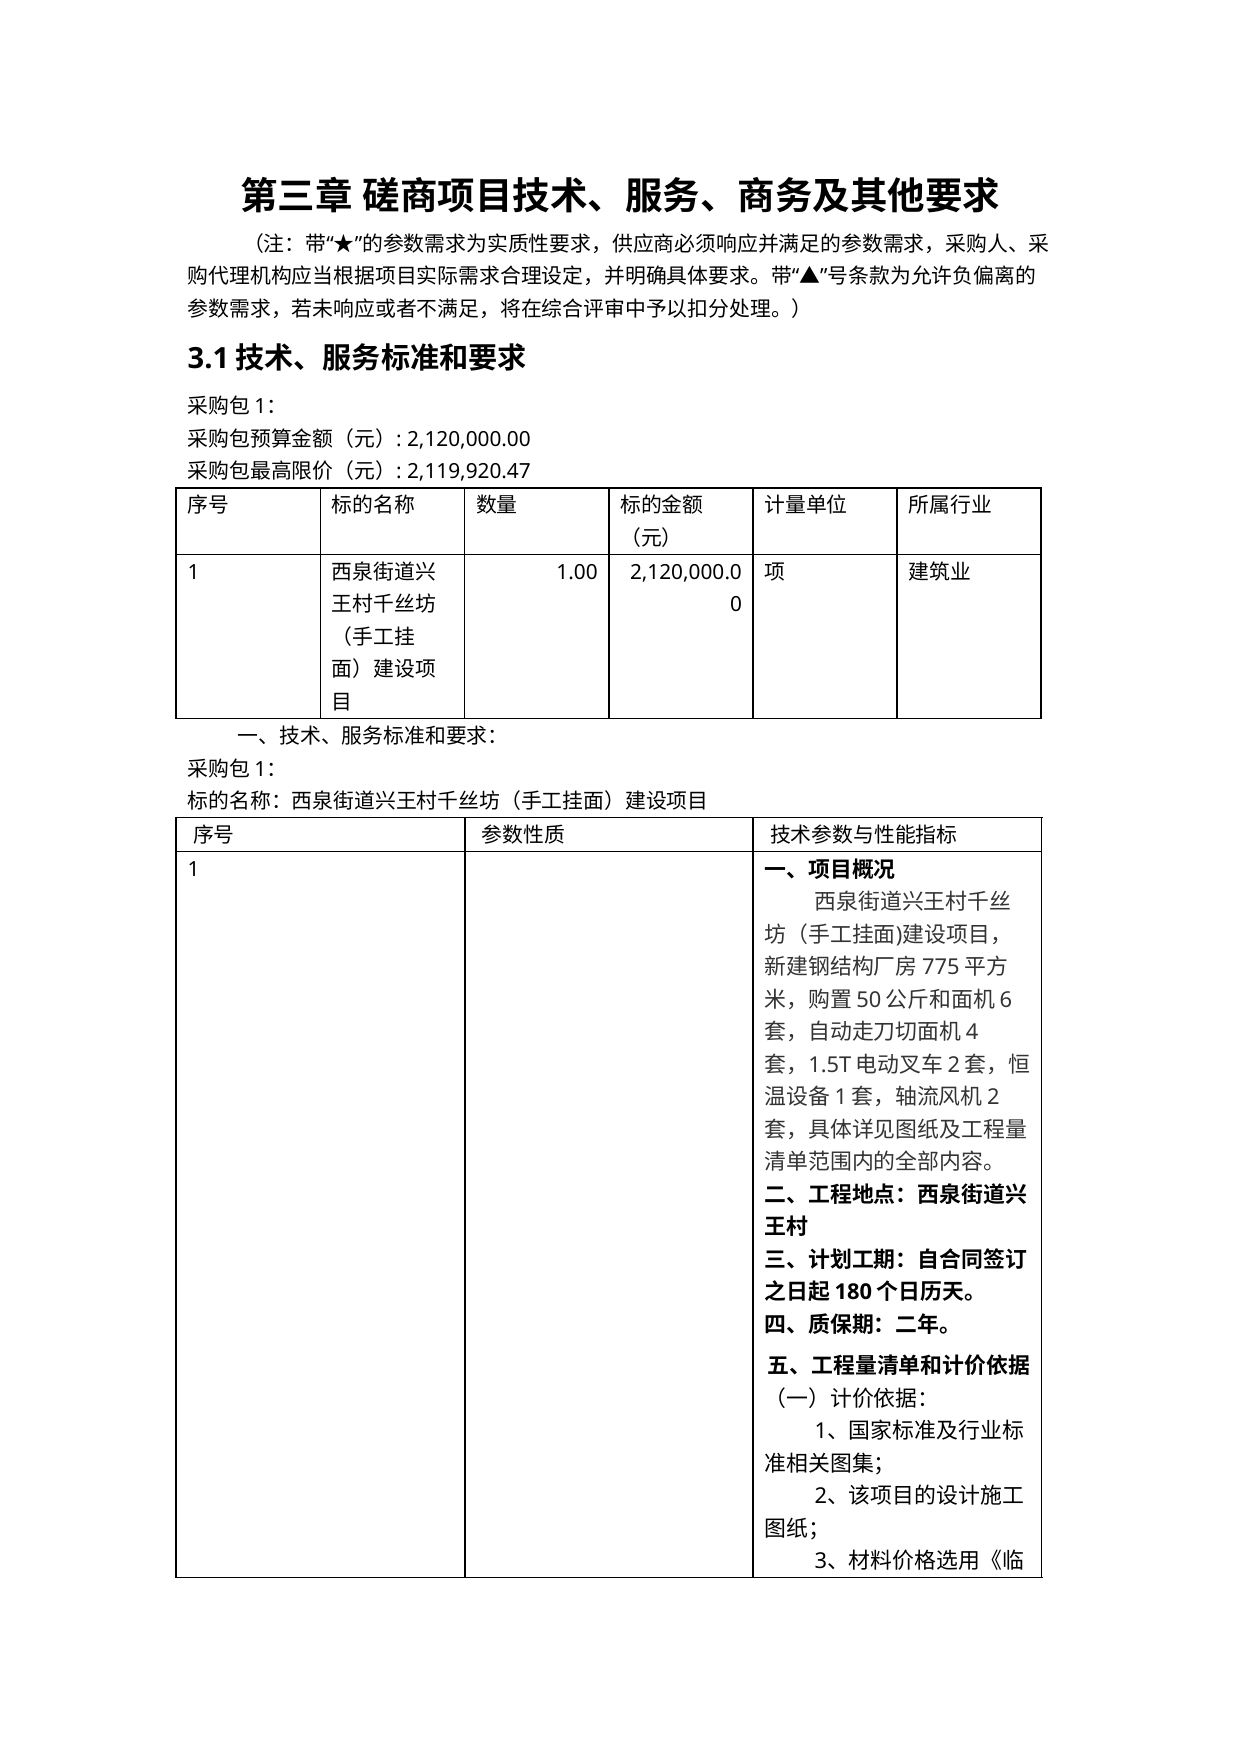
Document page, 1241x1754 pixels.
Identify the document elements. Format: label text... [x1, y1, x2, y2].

table_header 参数性质 [466, 818, 752, 851]
text 第三章 磋商项目技术、服务、商务及其他要求 [187, 162, 1053, 227]
table_cell 1 [177, 555, 320, 718]
table_cell 1.00 [465, 555, 608, 718]
table_header 技术参数与性能指标 [754, 818, 1041, 851]
table_cell 西泉街道兴王村千丝坊（手工挂面）建设项目 [321, 555, 464, 718]
text 采购包预算金额（元）: 2,120,000.00 [187, 422, 1053, 454]
text （注：带“★”的参数需求为实质性要求，供应商必须响应并满足的参数需求，采购人、采购代理机构应当根据项目实际需求合理设定，并明确具体要求。带“▲”号条款为允许负偏离的参数需求，若未响应或者不满足，将在综合评审中予以扣分处理。） [187, 227, 1053, 324]
text 采购包1： [187, 389, 1053, 422]
text 标的名称：西泉街道兴王村千丝坊（手工挂面）建设项目 [187, 784, 1053, 817]
table_header 数量 [465, 489, 608, 553]
table_cell 1 [177, 852, 464, 1577]
table_cell 项 [754, 555, 896, 718]
table_header 计量单位 [754, 489, 896, 553]
text 采购包最高限价（元）: 2,119,920.47 [187, 454, 1053, 487]
table_cell 2,120,000.00 [610, 555, 752, 718]
table_header 序号 [177, 818, 464, 851]
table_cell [754, 852, 1041, 1577]
text 一、技术、服务标准和要求： [187, 719, 1053, 752]
table_header 标的金额 （元） [610, 489, 752, 553]
table_cell [466, 852, 752, 1577]
table_header 标的名称 [321, 489, 464, 553]
text 采购包1： [187, 752, 1053, 784]
text 3.1技术、服务标准和要求 [187, 324, 1053, 389]
table_cell 建筑业 [898, 555, 1040, 718]
table_header 所属行业 [898, 489, 1040, 553]
table_header 序号 [177, 489, 320, 553]
